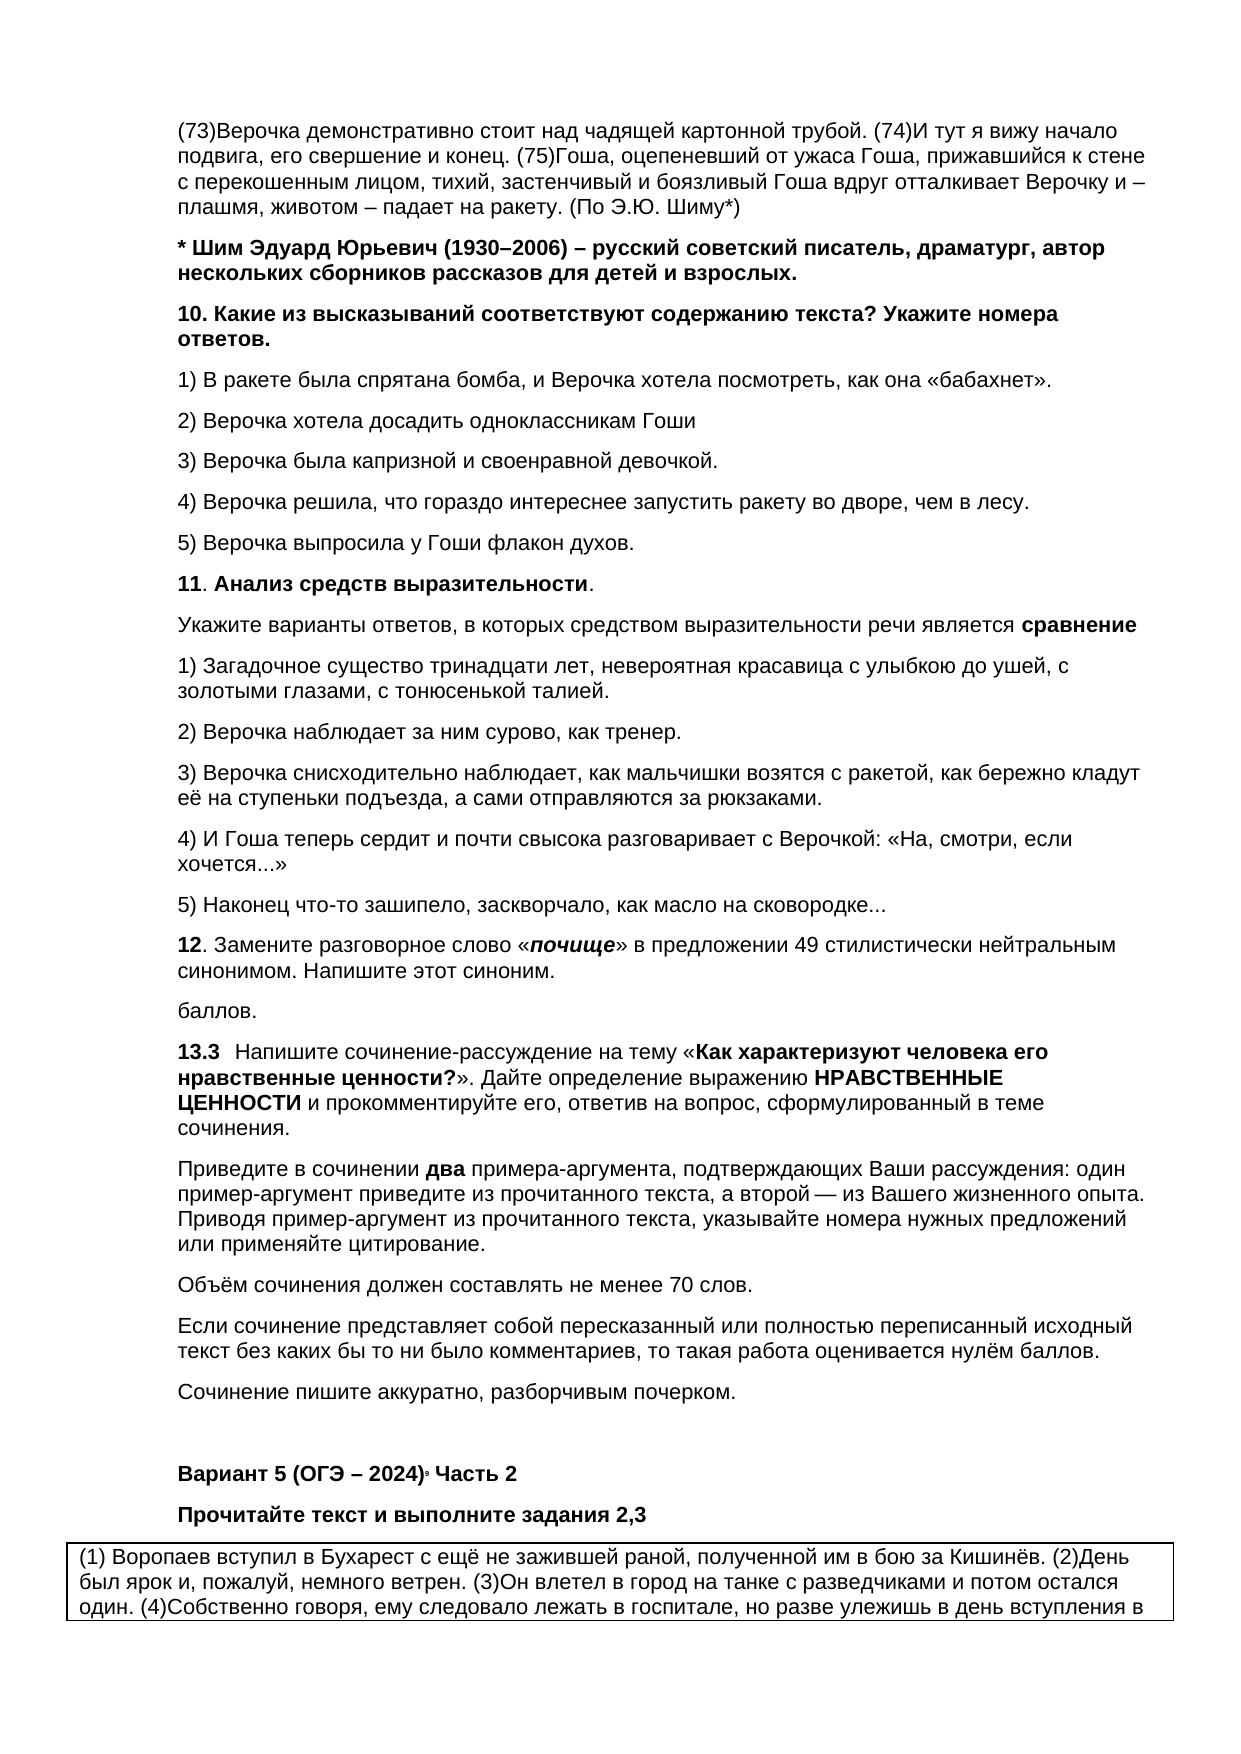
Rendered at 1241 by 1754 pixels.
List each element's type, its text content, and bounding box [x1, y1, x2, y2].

text Укажите варианты ответов, в которых средством выразительности речи является сравнение [177, 612, 1152, 637]
text * Шим Эдуард Юрьевич (1930–2006) – русский советский писатель, драматург, автор нескольких сборников рассказов для детей и взрослых. [177, 234, 1152, 285]
text 2) Верочка хотела досадить одноклассникам Гоши [177, 407, 1152, 433]
text Если сочинение представляет собой пересказанный или полностью переписанный исходный текст без каких бы то ни было комментариев, то такая работа оценивается нулём баллов. [177, 1313, 1152, 1363]
text (73)Верочка демонстративно стоит над чадящей картонной трубой. (74)И тут я вижу начало подвига, его свершение и конец. (75)Гоша, оцепеневший от ужаса Гоша, прижавшийся к стене с перекошенным лицом, тихий, застенчивый и боязливый Гоша вдруг отталкивает Верочку и – плашмя, животом – падает на ракету. (По Э.Ю. Шиму*) [177, 118, 1152, 219]
text 3) Верочка была капризной и своенравной девочкой. [177, 448, 1152, 473]
text Прочитайте текст и выполните задания 2,3 [177, 1501, 1152, 1527]
text Приведите в сочинении два примера-аргумента, подтверждающих Ваши рассуждения: один пример-аргумент приведите из прочитанного текста, а второй — из Вашего жизненного опыта. Приводя пример-аргумент из прочитанного текста, указывайте номера нужных предложений или применяйте цитирование. [177, 1156, 1152, 1256]
text баллов. [177, 998, 1152, 1023]
text 5) Верочка выпросила у Гоши флакон духов. [177, 530, 1152, 555]
text 10. Какие из высказываний соответствуют содержанию текста? Укажите номера ответов. [177, 301, 1152, 351]
text 3) Верочка снисходительно наблюдает, как мальчишки возятся с ракетой, как бережно кладут её на ступеньки подъезда, а сами отправляются за рюкзаками. [177, 759, 1152, 810]
text 1) В ракете была спрятана бомба, и Верочка хотела посмотреть, как она «бабахнет». [177, 367, 1152, 392]
text 1) Загадочное существо тринадцати лет, невероятная красавица с улыбкою до ушей, с золотыми глазами, с тонюсенькой талией. [177, 652, 1152, 703]
text 5) Наконец что-то зашипело, заскворчало, как масло на сковородке... [177, 891, 1152, 917]
text Объём сочинения должен составлять не менее 70 слов. [177, 1272, 1152, 1297]
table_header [68, 1544, 1173, 1619]
text 12. Замените разговорное слово «почище» в предложении 49 стилистически нейтральным синонимом. Напишите этот синоним. [177, 932, 1152, 983]
text Сочинение пишите аккуратно, разборчивым почерком. [177, 1379, 1152, 1404]
text 4) Верочка решила, что гораздо интереснее запустить ракету во дворе, чем в лесу. [177, 489, 1152, 514]
text Вариант 5 (ОГЭ – 2024)9 Часть 2 [177, 1461, 1152, 1486]
text 13.3 Напишите сочинение-рассуждение на тему «Как характеризуют человека его нравственные ценности?». Дайте определение выражению НРАВСТВЕННЫЕ ЦЕННОСТИ и прокомментируйте его, ответив на вопрос, сформулированный в теме сочинения. [177, 1039, 1152, 1140]
text 2) Верочка наблюдает за ним сурово, как тренер. [177, 718, 1152, 744]
text 11. Анализ средств выразительности. [177, 571, 1152, 596]
text 4) И Гоша теперь сердит и почти свысока разговаривает с Верочкой: «На, смотри, если хочется...» [177, 825, 1152, 876]
